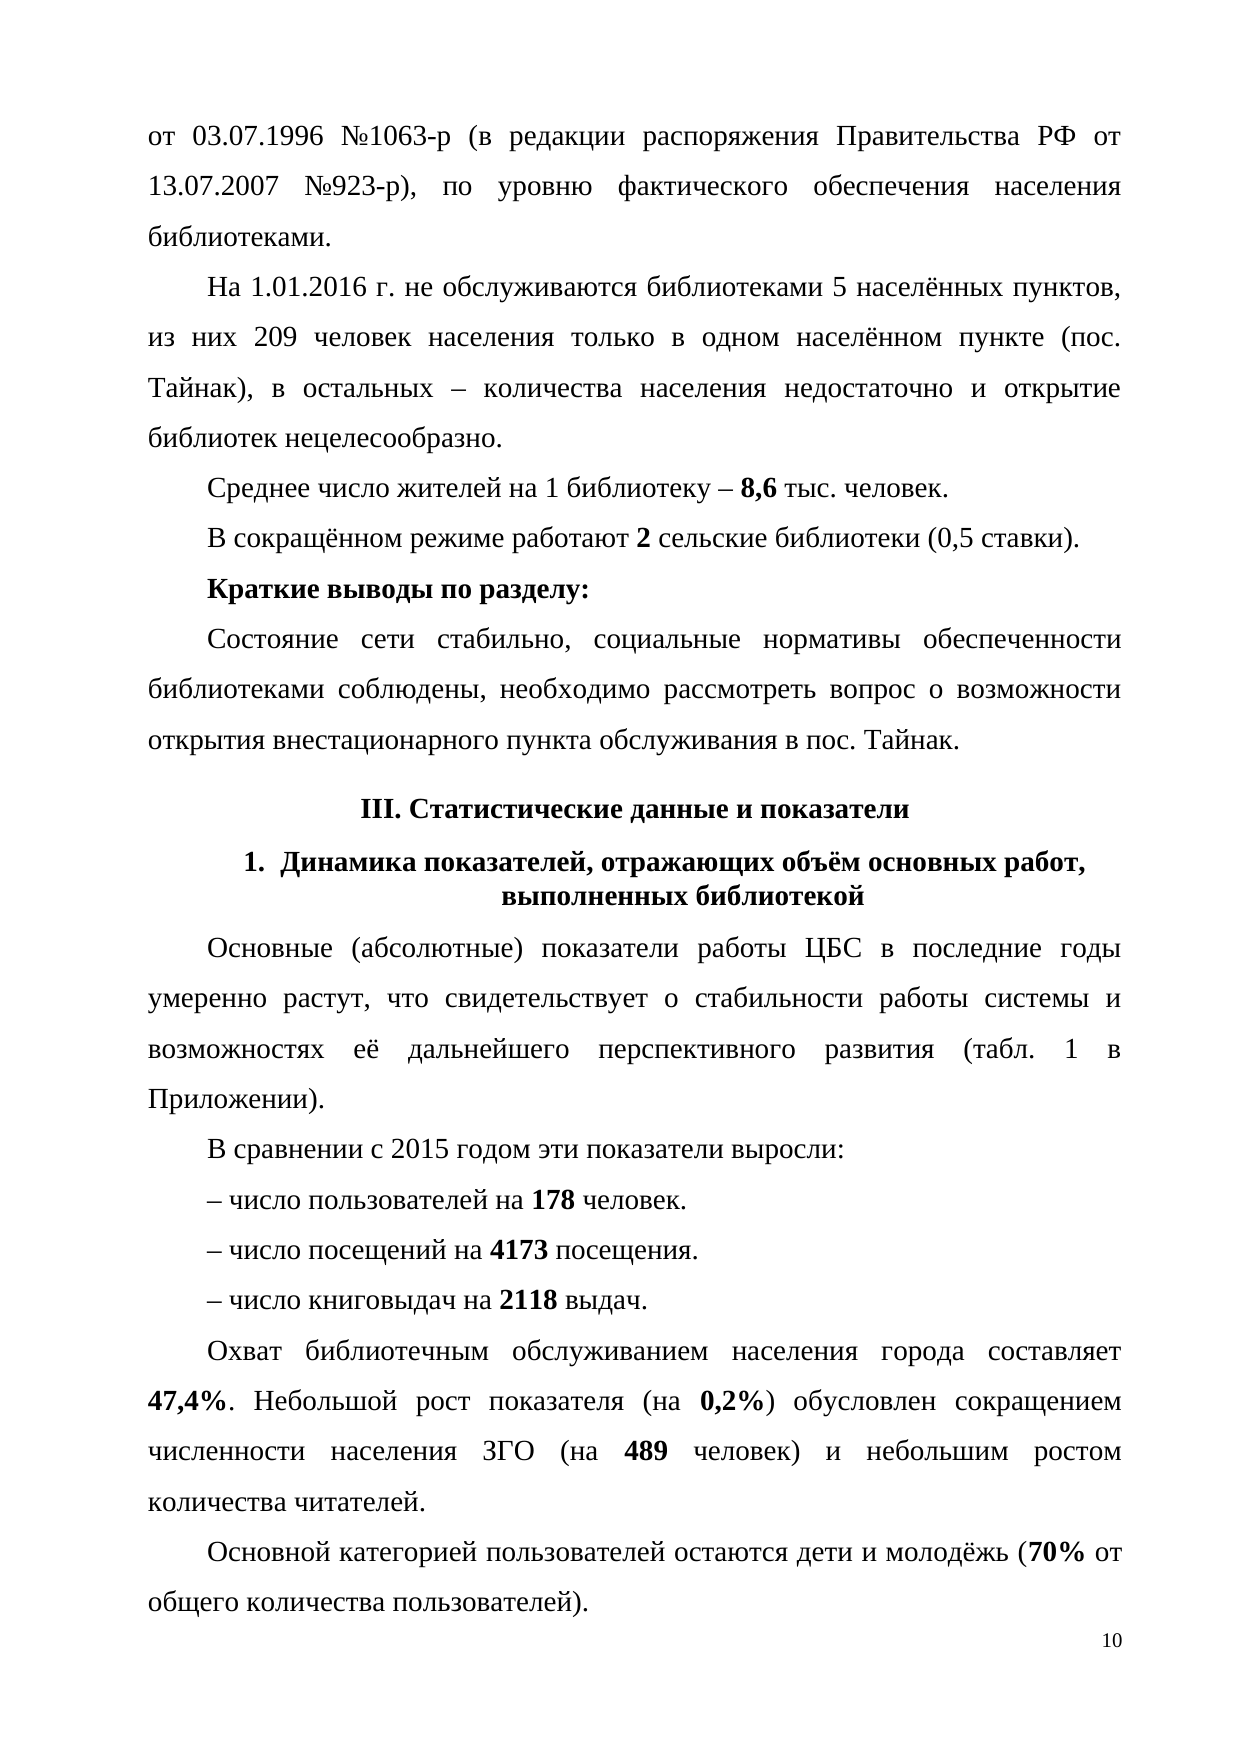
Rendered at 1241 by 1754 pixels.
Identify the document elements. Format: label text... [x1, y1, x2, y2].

text В сравнении с 2015 годом эти показатели выросли: [148, 1132, 1122, 1165]
text На 1.01.2016 г. не обслуживаются библиотеками 5 населённых пунктов, из них 209 человек населения только в одном населённом пункте (пос. Тайнак), в остальных – количества населения недостаточно и открытие библиотек нецелесообразно. [148, 269, 1122, 453]
list Динамика показателей, отражающих объём основных работ, выполненных библиотекой [207, 844, 1122, 911]
text – число посещений на 4173 посещения. [148, 1232, 1122, 1266]
text Состояние сети стабильно, социальные нормативы обеспеченности библиотеками соблюдены, необходимо рассмотреть вопрос о возможности открытия внестационарного пункта обслуживания в пос. Тайнак. [148, 621, 1122, 755]
text – число книговыдач на 2118 выдач. [148, 1282, 1122, 1316]
text Среднее число жителей на 1 библиотеку – 8,6 тыс. человек. [148, 470, 1122, 504]
text В сокращённом режиме работают 2 сельские библиотеки (0,5 ставки). [148, 521, 1122, 554]
text Охват библиотечным обслуживанием населения города составляет 47,4%. Небольшой рост показателя (на 0,2%) обусловлен сокращением численности населения ЗГО (на 489 человек) и небольшим ростом количества читателей. [148, 1333, 1122, 1517]
text III. Статистические данные и показатели [148, 791, 1122, 825]
text Основные (абсолютные) показатели работы ЦБС в последние годы умеренно растут, что свидетельствует о стабильности работы системы и возможностях её дальнейшего перспективного развития (табл. 1 в Приложении). [148, 930, 1122, 1115]
text Основной категорией пользователей остаются дети и молодёжь (70% от общего количества пользователей). [148, 1534, 1122, 1618]
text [148, 118, 1122, 252]
text Краткие выводы по разделу: [148, 571, 1122, 604]
text – число пользователей на 178 человек. [148, 1182, 1122, 1215]
